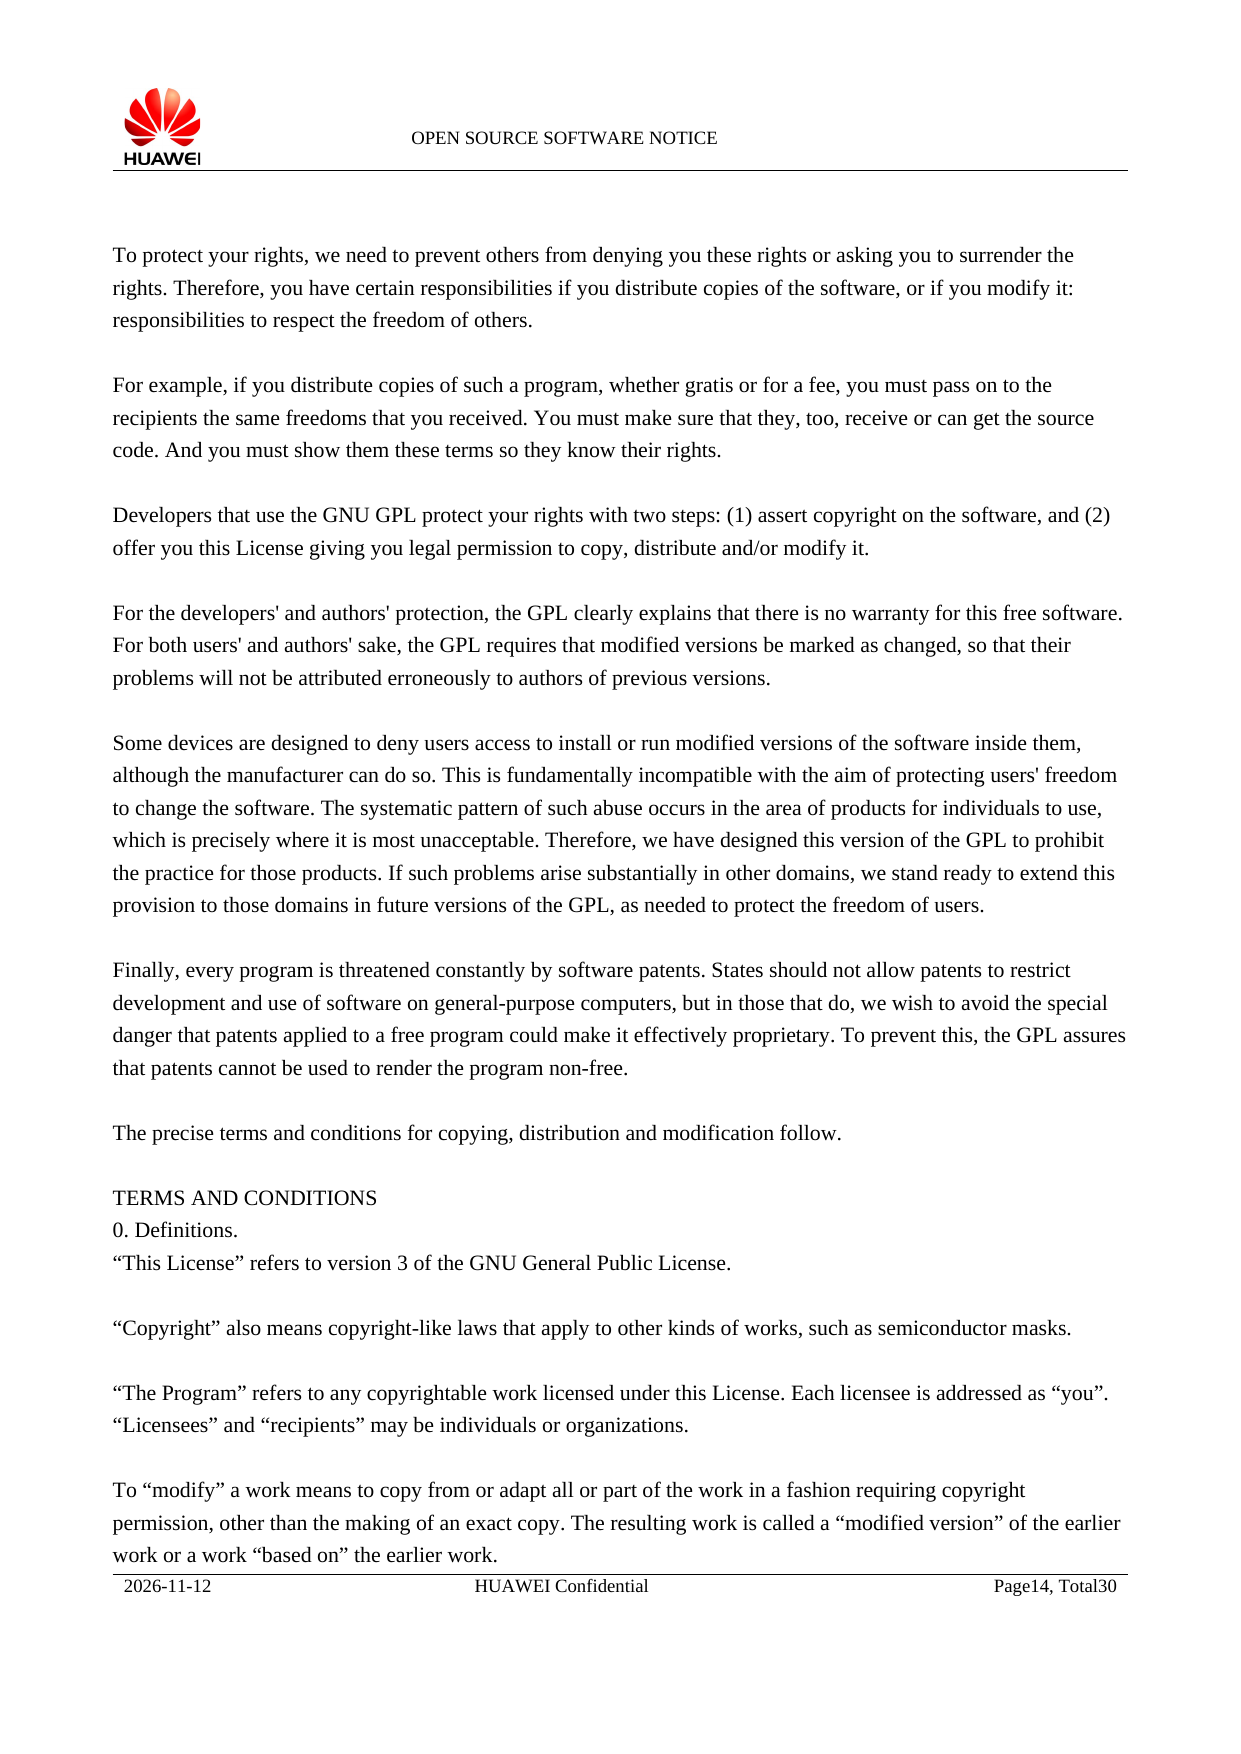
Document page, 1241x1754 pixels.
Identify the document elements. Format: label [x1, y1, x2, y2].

picture [124, 88, 201, 165]
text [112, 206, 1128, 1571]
